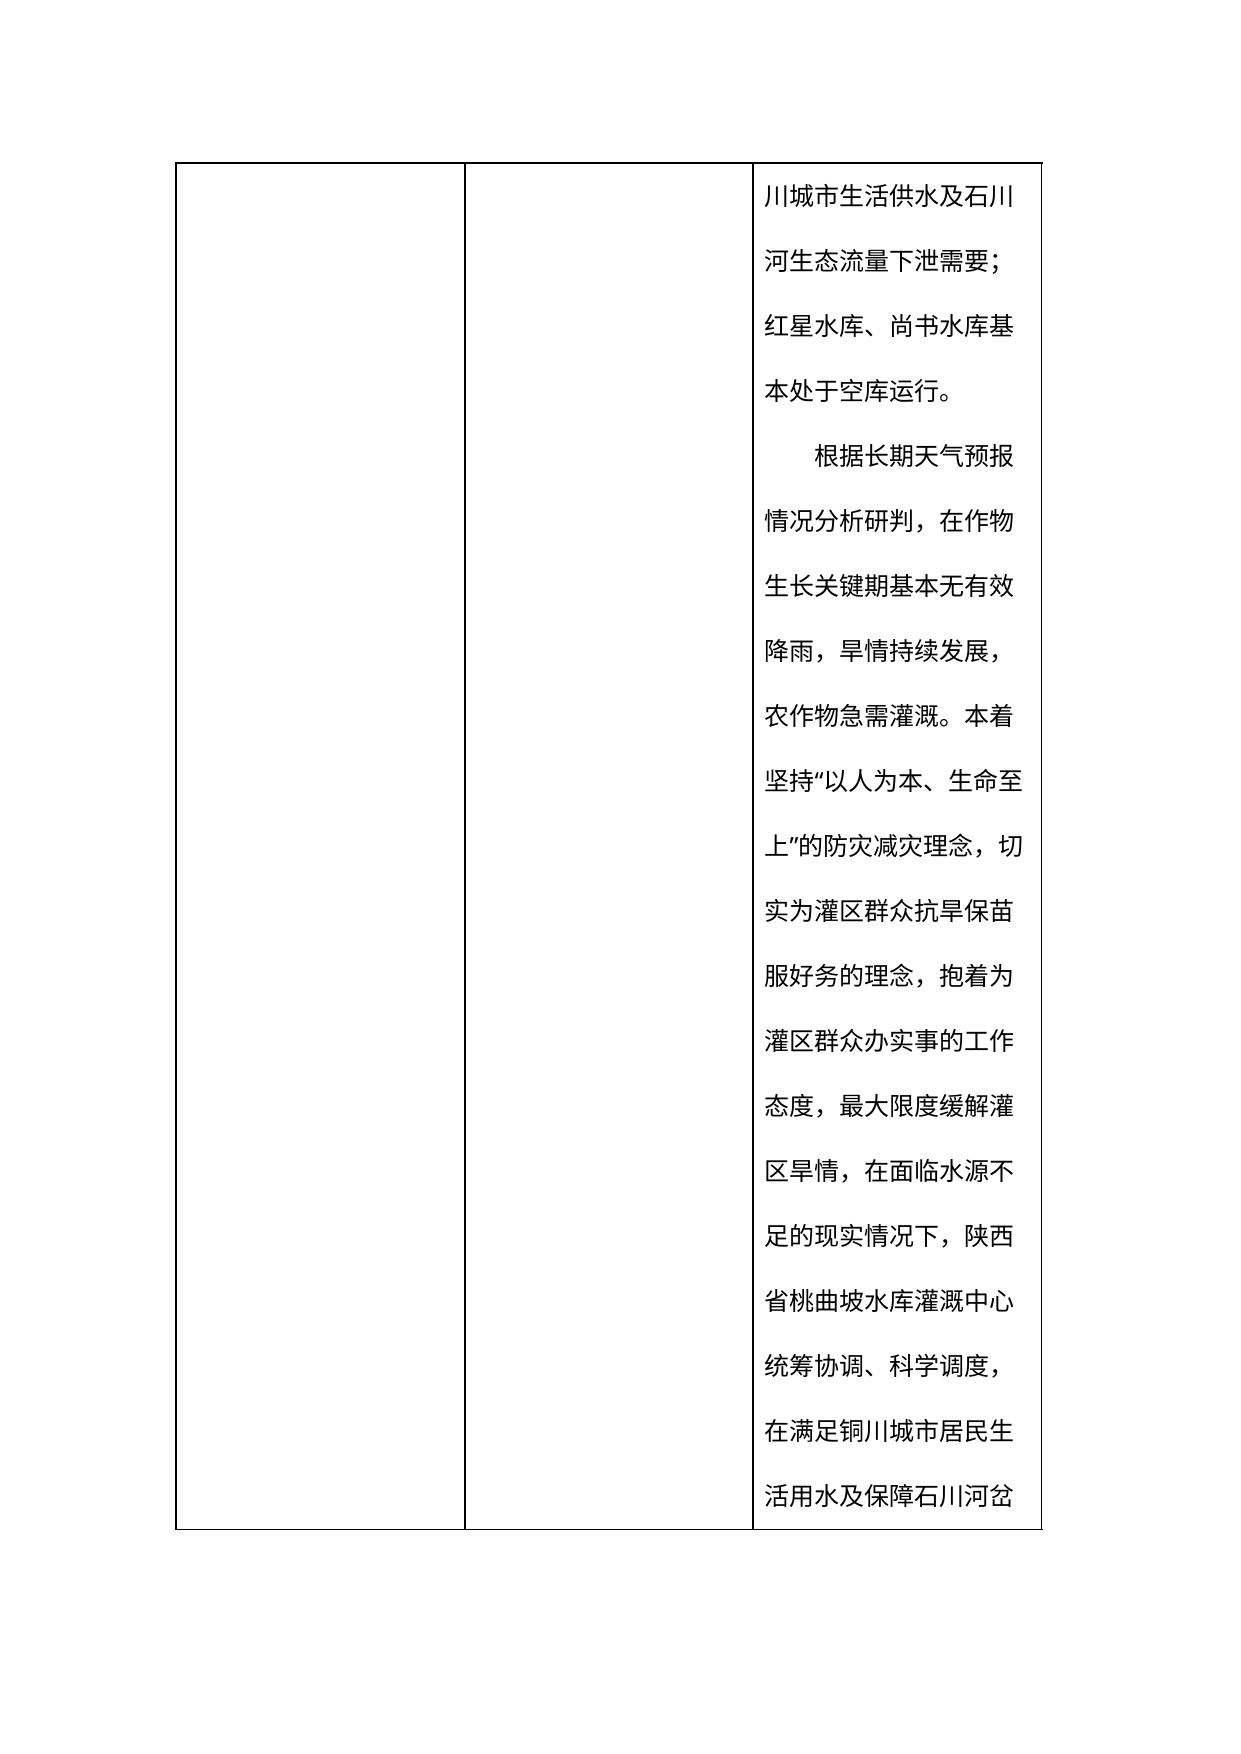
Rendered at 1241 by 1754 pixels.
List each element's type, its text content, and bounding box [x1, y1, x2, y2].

table_cell [466, 164, 752, 1528]
table_cell 1 [177, 164, 464, 1528]
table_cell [754, 164, 1041, 1528]
